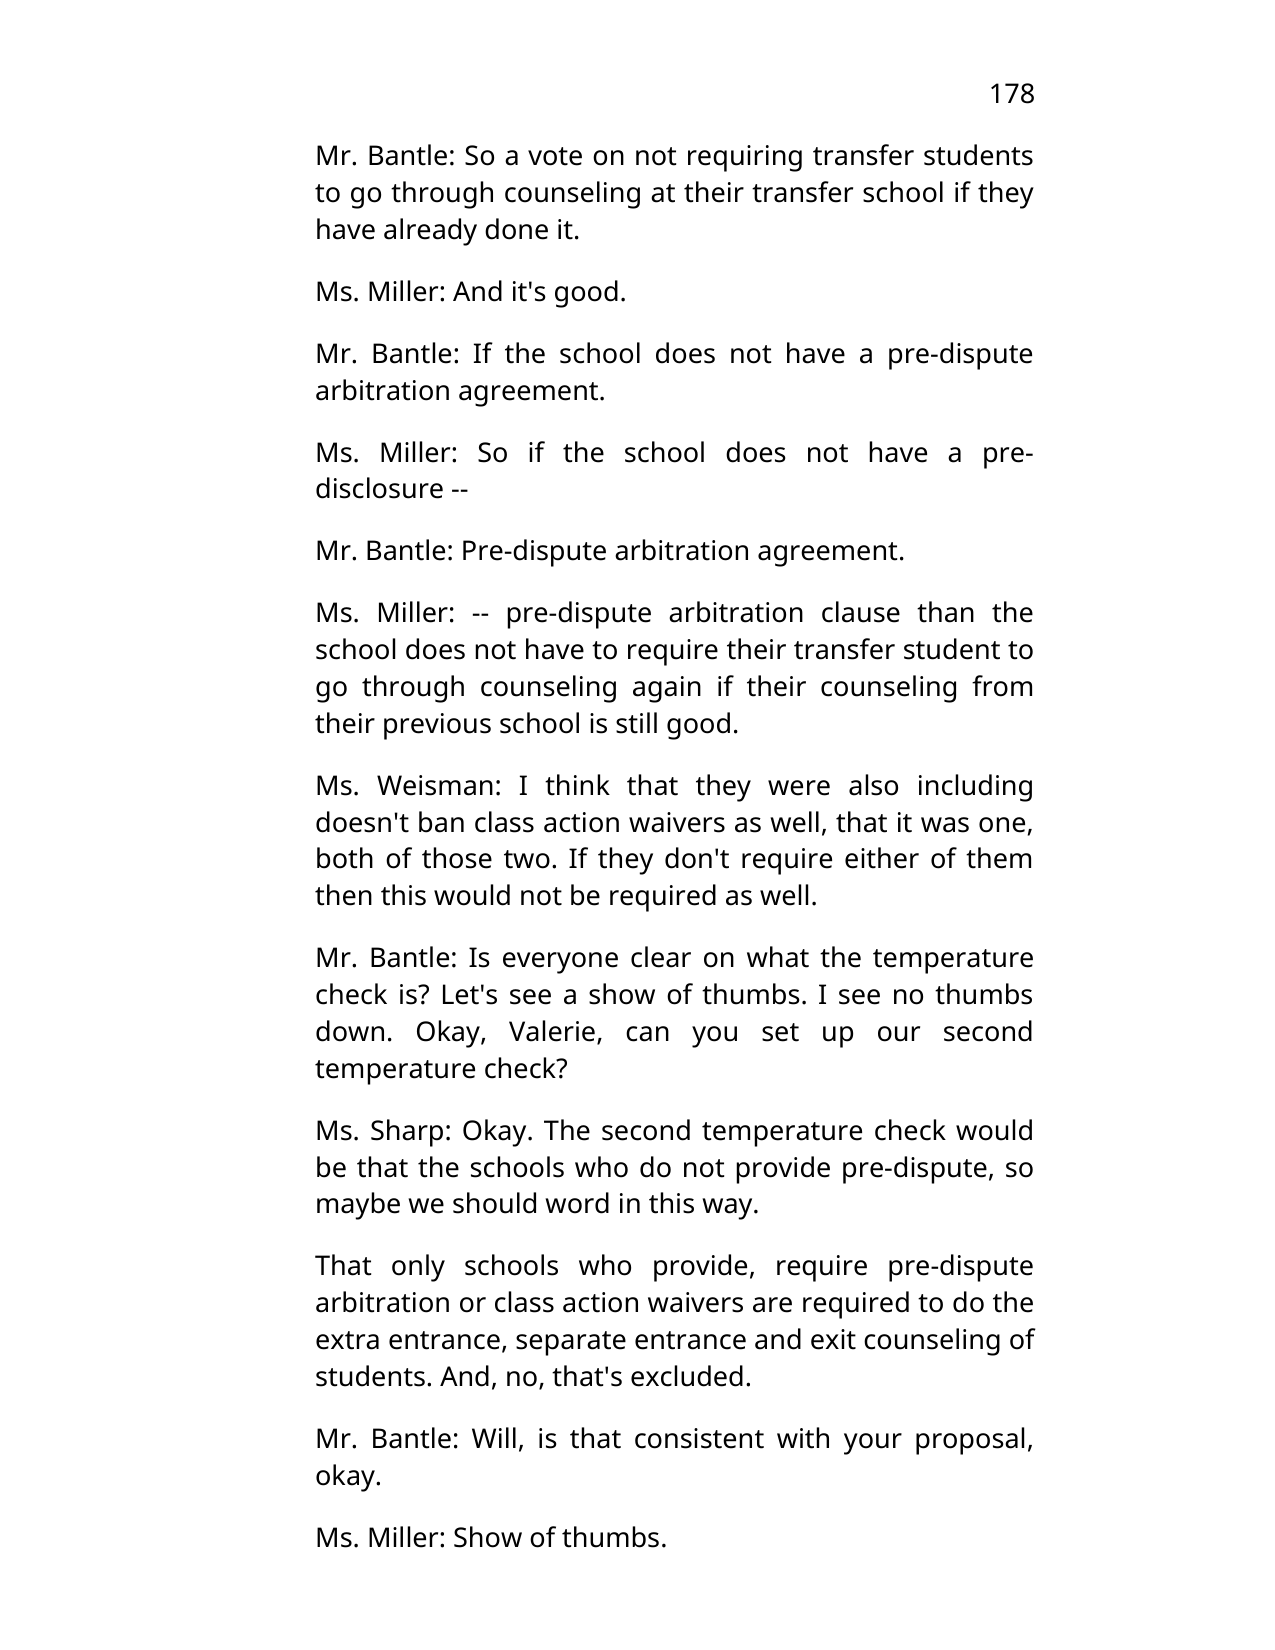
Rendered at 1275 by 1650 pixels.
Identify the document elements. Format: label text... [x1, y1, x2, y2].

text Mr. Bantle: Will, is that consistent with your proposal, okay. [315, 1419, 1035, 1493]
text Ms. Miller: -- pre-dispute arbitration clause than the school does not have to require their transfer student to go through counseling again if their counseling from their previous school is still good. [315, 594, 1035, 741]
text Ms. Miller: Show of thumbs. [315, 1518, 1035, 1555]
text Ms. Miller: So if the school does not have a pre-disclosure -- [315, 433, 1035, 507]
text That only schools who provide, require pre-dispute arbitration or class action waivers are required to do the extra entrance, separate entrance and exit counseling of students. And, no, that's excluded. [315, 1247, 1035, 1394]
text Mr. Bantle: Pre-dispute arbitration agreement. [315, 532, 1035, 569]
text Mr. Bantle: So a vote on not requiring transfer students to go through counseling at their transfer school if they have already done it. [315, 137, 1035, 247]
text Ms. Sharp: Okay. The second temperature check would be that the schools who do not provide pre-dispute, so maybe we should word in this way. [315, 1111, 1035, 1222]
text Mr. Bantle: If the school does not have a pre-dispute arbitration agreement. [315, 334, 1035, 408]
text Ms. Weisman: I think that they were also including doesn't ban class action waivers as well, that it was one, both of those two. If they don't require either of them then this would not be required as well. [315, 766, 1035, 914]
text Ms. Miller: And it's good. [315, 272, 1035, 309]
text Mr. Bantle: Is everyone clear on what the temperature check is? Let's see a show of thumbs. I see no thumbs down. Okay, Valerie, can you set up our second temperature check? [315, 939, 1035, 1086]
